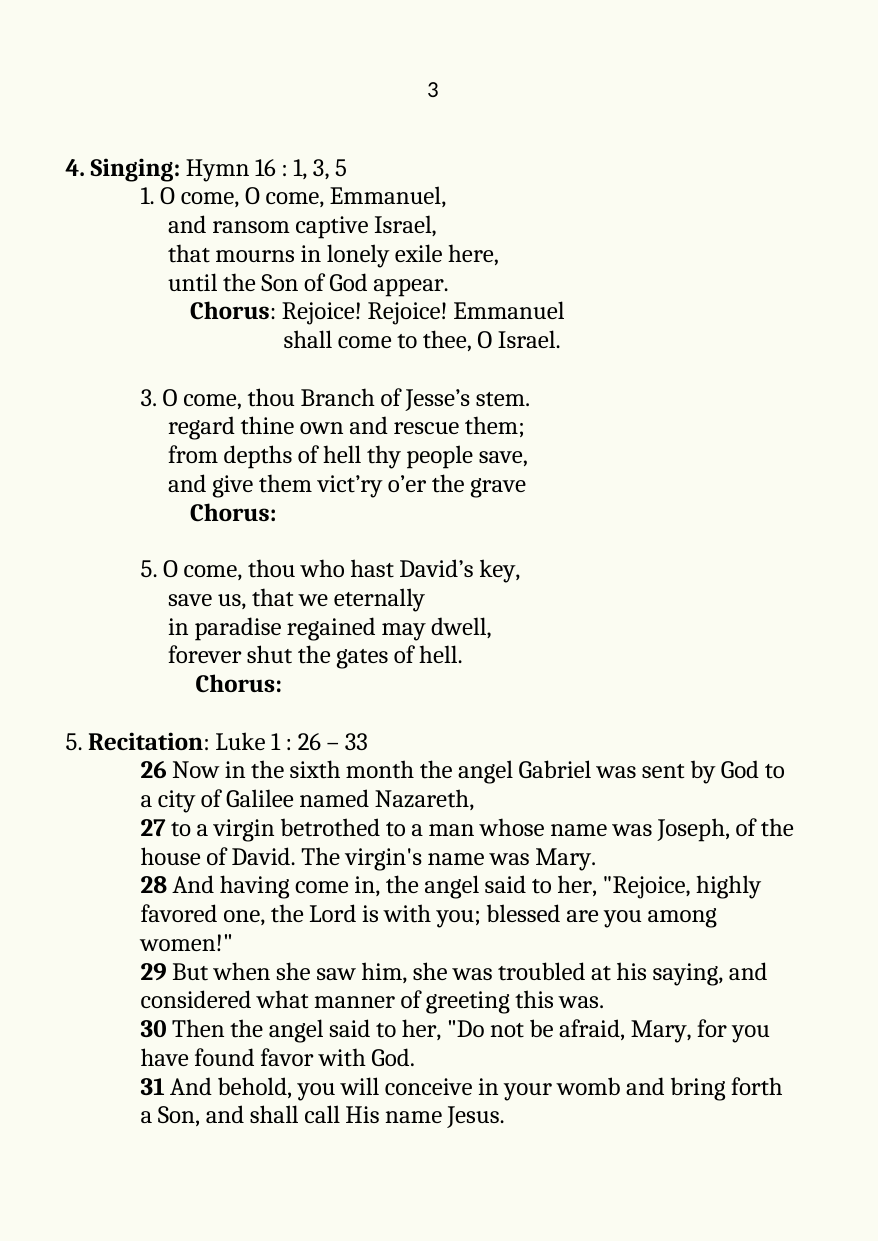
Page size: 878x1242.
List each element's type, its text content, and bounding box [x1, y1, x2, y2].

text regard thine own and rescue them; [65, 412, 800, 441]
text forever shut the gates of hell. [65, 641, 800, 670]
text 26 Now in the sixth month the angel Gabriel was sent by God to a city of Galilee named Nazareth, [140, 756, 800, 814]
text 31 And behold, you will conceive in your womb and bring forth a Son, and shall call His name Jesus. [140, 1073, 800, 1130]
text Chorus: [65, 498, 800, 527]
text that mourns in lonely exile here, [65, 240, 800, 268]
text 27 to a virgin betrothed to a man whose name was Joseph, of the house of David. The virgin's name was Mary. [140, 814, 800, 871]
text from depths of hell thy people save, [140, 441, 800, 470]
text 30 Then the angel said to her, "Do not be afraid, Mary, for you have found favor with God. [140, 1015, 800, 1073]
text and give them vict’ry o’er the grave [65, 470, 800, 498]
text Chorus: Rejoice! Rejoice! Emmanuel [65, 297, 800, 326]
text 28 And having come in, the angel said to her, "Rejoice, highly favored one, the Lord is with you; blessed are you among women!" [140, 871, 800, 958]
text shall come to thee, O Israel. [65, 326, 800, 355]
text 29 But when she saw him, she was troubled at his saying, and considered what manner of greeting this was. [140, 958, 800, 1015]
text 4. Singing: Hymn 16 : 1, 3, 5 [65, 153, 800, 182]
text and ransom captive Israel, [65, 211, 800, 240]
text 1. O come, O come, Emmanuel, [65, 182, 800, 211]
text 5. O come, thou who hast David’s key, [65, 555, 800, 584]
text 3. O come, thou Branch of Jesse’s stem. [65, 383, 800, 412]
text until the Son of God appear. [65, 268, 800, 297]
text Chorus: [65, 670, 800, 699]
text save us, that we eternally [65, 584, 800, 613]
text in paradise regained may dwell, [65, 613, 800, 641]
text 5. Recitation: Luke 1 : 26 – 33 [65, 728, 800, 756]
